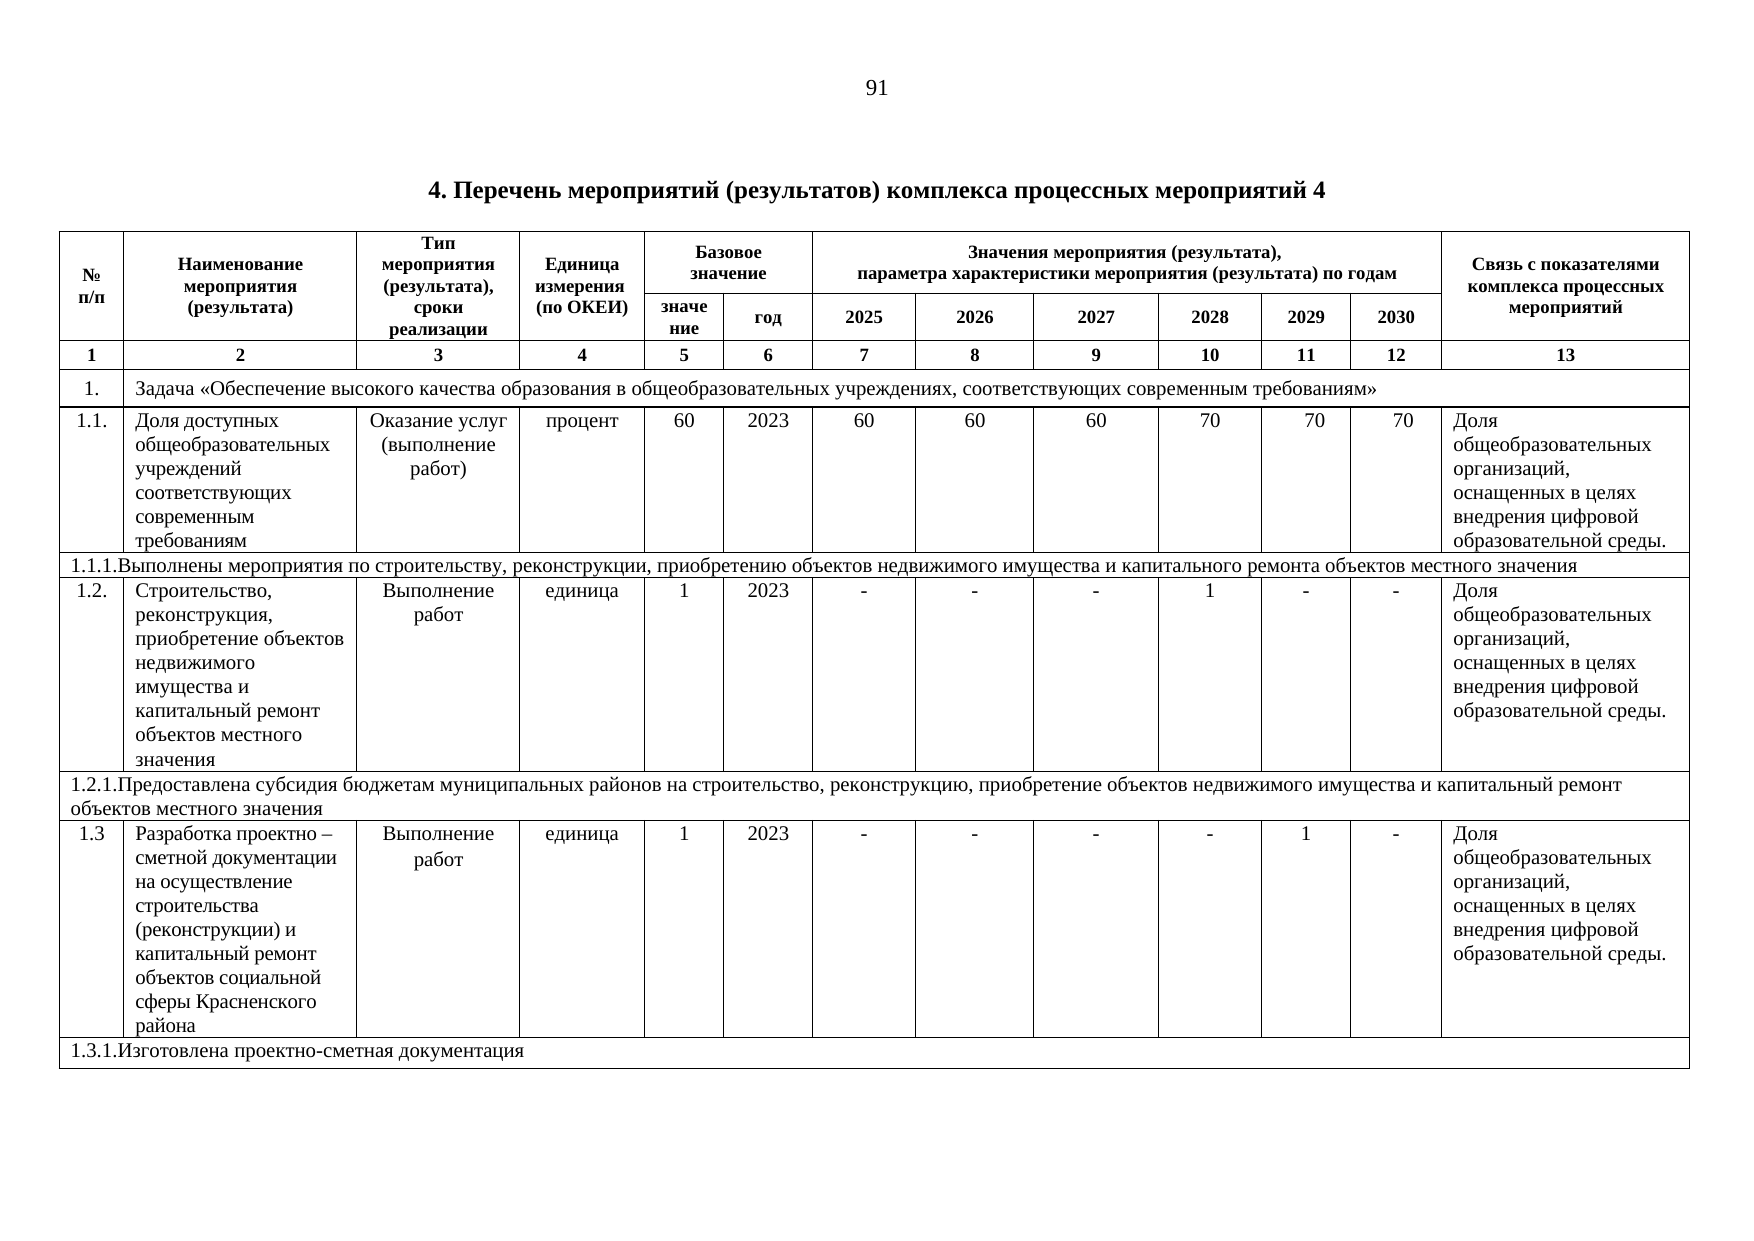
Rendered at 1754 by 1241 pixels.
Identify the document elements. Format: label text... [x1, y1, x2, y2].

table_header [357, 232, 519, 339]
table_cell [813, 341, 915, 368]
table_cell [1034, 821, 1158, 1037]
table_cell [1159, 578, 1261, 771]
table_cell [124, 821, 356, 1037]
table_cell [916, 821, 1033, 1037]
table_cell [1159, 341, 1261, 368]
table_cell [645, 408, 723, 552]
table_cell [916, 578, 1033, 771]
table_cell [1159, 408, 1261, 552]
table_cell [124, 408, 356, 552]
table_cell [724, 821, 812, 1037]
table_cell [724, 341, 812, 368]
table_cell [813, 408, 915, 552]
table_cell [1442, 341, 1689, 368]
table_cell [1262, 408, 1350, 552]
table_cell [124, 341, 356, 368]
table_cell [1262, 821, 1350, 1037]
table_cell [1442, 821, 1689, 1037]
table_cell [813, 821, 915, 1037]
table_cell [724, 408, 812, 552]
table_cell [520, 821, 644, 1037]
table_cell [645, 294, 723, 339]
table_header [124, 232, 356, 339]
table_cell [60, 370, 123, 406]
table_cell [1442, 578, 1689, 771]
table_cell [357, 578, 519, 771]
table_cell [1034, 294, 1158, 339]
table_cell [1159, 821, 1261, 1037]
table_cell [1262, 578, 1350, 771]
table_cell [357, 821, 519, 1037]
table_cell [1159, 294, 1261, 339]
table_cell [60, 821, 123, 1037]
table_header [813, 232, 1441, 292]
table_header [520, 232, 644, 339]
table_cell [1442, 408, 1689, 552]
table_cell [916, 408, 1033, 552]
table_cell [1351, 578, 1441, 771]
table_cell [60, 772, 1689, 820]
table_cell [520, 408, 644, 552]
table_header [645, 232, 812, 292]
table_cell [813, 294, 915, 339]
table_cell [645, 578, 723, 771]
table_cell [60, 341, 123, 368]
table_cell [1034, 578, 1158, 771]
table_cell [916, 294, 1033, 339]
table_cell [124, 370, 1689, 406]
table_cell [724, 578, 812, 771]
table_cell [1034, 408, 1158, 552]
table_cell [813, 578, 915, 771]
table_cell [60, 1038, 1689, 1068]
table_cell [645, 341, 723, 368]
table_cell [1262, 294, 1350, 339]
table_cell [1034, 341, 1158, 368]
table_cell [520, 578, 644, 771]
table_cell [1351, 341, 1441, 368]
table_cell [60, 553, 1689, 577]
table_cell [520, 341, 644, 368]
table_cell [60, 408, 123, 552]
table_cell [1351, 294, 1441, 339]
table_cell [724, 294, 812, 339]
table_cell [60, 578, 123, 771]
text 4. Перечень мероприятий (результатов) комплекса процессных мероприятий 4 [59, 176, 1695, 204]
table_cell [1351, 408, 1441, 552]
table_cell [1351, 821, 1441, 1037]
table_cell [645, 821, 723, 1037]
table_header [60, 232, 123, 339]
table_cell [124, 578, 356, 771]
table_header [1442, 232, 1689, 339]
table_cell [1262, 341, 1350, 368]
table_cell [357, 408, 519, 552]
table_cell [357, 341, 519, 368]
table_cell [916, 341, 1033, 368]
